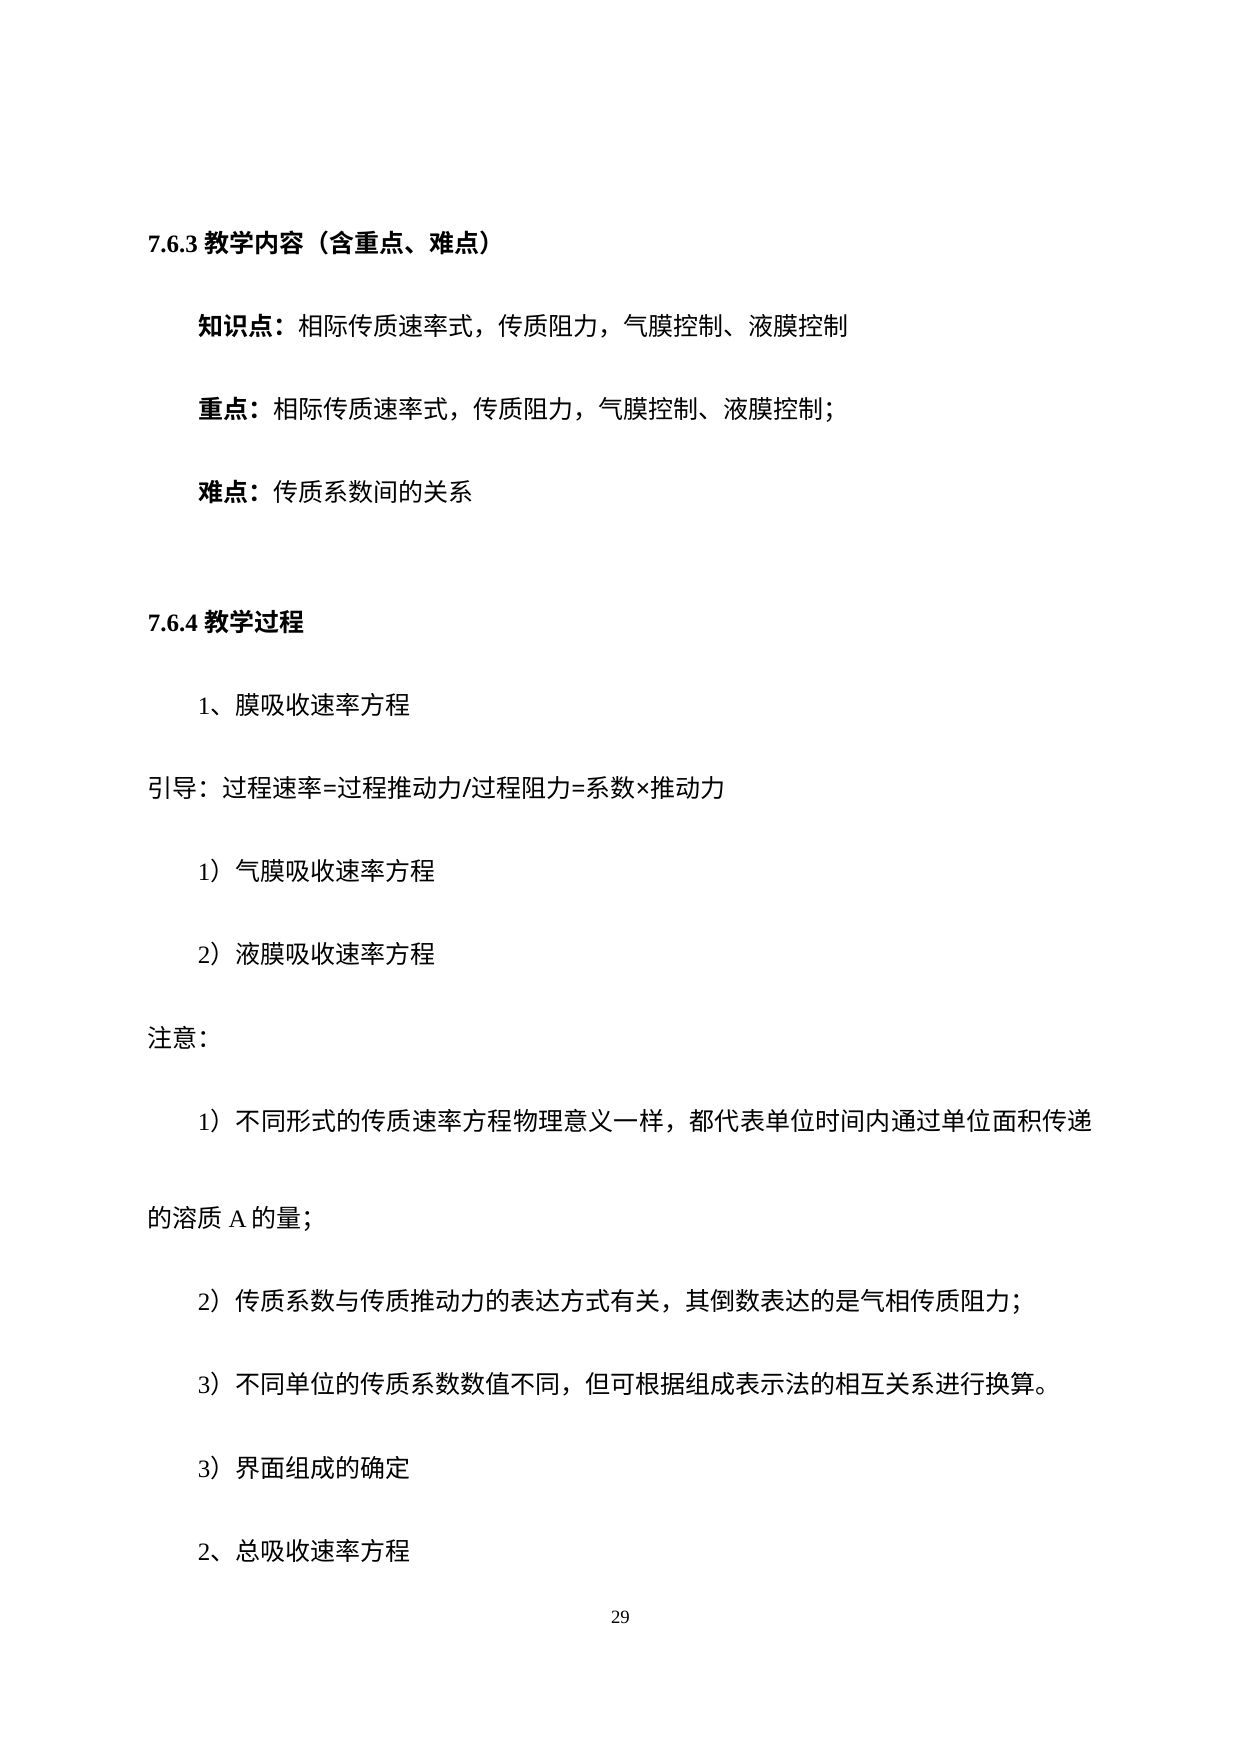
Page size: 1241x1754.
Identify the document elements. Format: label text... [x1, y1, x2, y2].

text 2）传质系数与传质推动力的表达方式有关，其倒数表达的是气相传质阻力； [148, 1267, 1092, 1332]
text 知识点：相际传质速率式，传质阻力，气膜控制、液膜控制 [148, 292, 1092, 357]
text 3）不同单位的传质系数数值不同，但可根据组成表示法的相互关系进行换算。 [148, 1351, 1092, 1416]
text 1）不同形式的传质速率方程物理意义一样，都代表单位时间内通过单位面积传递的溶质 A 的量； [148, 1087, 1092, 1249]
text 1、膜吸收速率方程 [148, 671, 1092, 736]
text 2）液膜吸收速率方程 [148, 921, 1092, 986]
text 引导：过程速率=过程推动力/过程阻力=系数×推动力 [148, 754, 1092, 819]
text 3）界面组成的确定 [148, 1434, 1092, 1499]
subtitle 教学内容（含重点、难点） [148, 209, 1092, 274]
subtitle 教学过程 [148, 588, 1092, 653]
text 注意： [148, 1004, 1092, 1069]
text 重点：相际传质速率式，传质阻力，气膜控制、液膜控制； [148, 375, 1092, 440]
text 2、总吸收速率方程 [148, 1517, 1092, 1582]
text 1）气膜吸收速率方程 [148, 837, 1092, 902]
text 难点：传质系数间的关系 [148, 458, 1092, 523]
